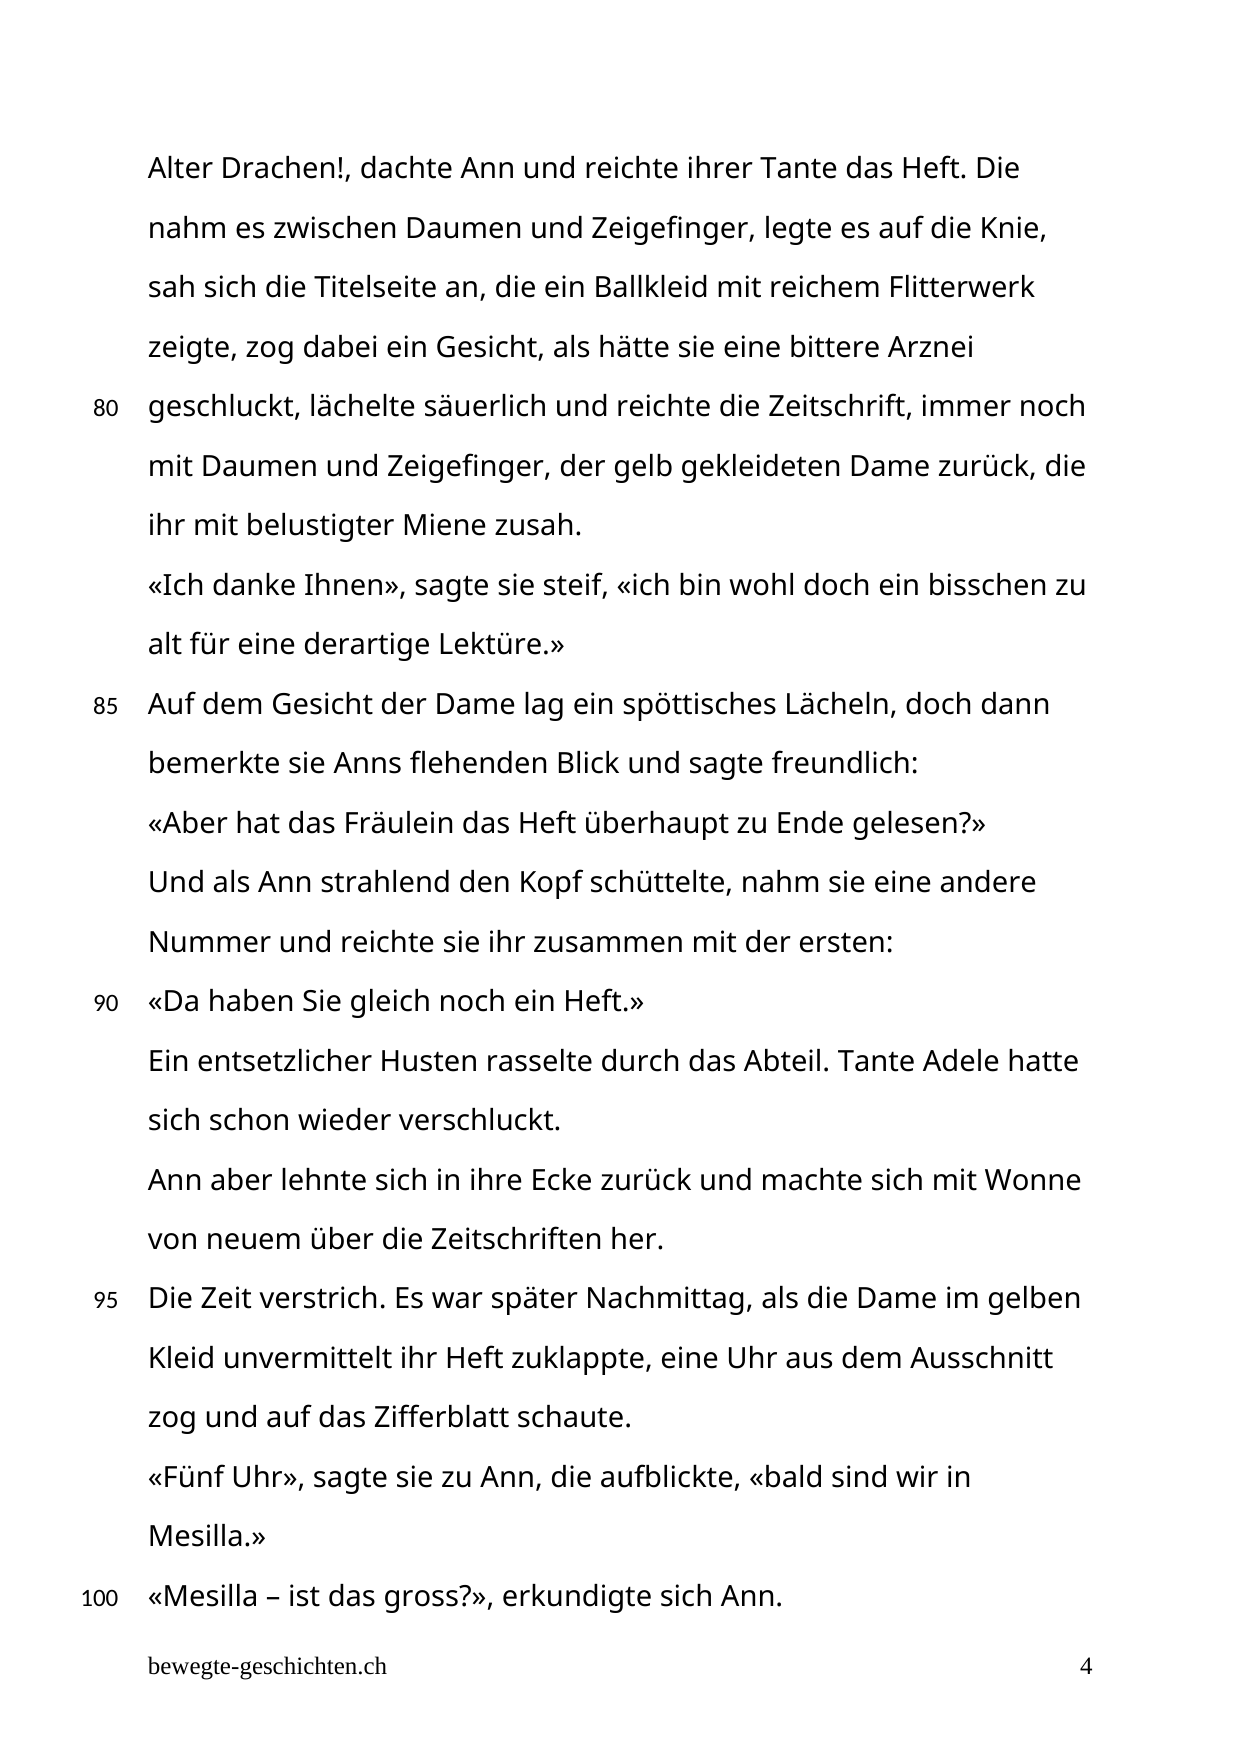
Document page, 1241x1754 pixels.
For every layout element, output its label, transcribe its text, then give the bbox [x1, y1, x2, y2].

text «Da haben Sie gleich noch ein Heft.» [148, 980, 1092, 1020]
text Ann aber lehnte sich in ihre Ecke zurück und machte sich mit Wonne von neuem über die Zeitschriften her. [148, 1159, 1092, 1258]
text «Fünf Uhr», sagte sie zu Ann, die aufblickte, «bald sind wir in Mesilla.» [148, 1456, 1092, 1555]
text «Mesilla – ist das gross?», erkundigte sich Ann. [148, 1575, 1092, 1615]
text Auf dem Gesicht der Dame lag ein spöttisches Lächeln, doch dann bemerkte sie Anns flehenden Blick und sagte freundlich: [148, 683, 1092, 782]
text Alter Drachen!, dachte Ann und reichte ihrer Tante das Heft. Die nahm es zwischen Daumen und Zeigefinger, legte es auf die Knie, sah sich die Titelseite an, die ein Ballkleid mit reichem Flitterwerk zeigte, zog dabei ein Gesicht, als hätte sie eine bittere Arznei geschluckt, lächelte säuerlich und reichte die Zeitschrift, immer noch mit Daumen und Zeigefinger, der gelb gekleideten Dame zurück, die ihr mit belustigter Miene zusah. [148, 148, 1092, 544]
text «Ich danke Ihnen», sagte sie steif, «ich bin wohl doch ein bisschen zu alt für eine derartige Lektüre.» [148, 564, 1092, 663]
text «Aber hat das Fräulein das Heft überhaupt zu Ende gelesen?» [148, 802, 1092, 842]
text Ein entsetzlicher Husten rasselte durch das Abteil. Tante Adele hatte sich schon wieder verschluckt. [148, 1040, 1092, 1139]
text Und als Ann strahlend den Kopf schüttelte, nahm sie eine andere Nummer und reichte sie ihr zusammen mit der ersten: [148, 861, 1092, 961]
text Die Zeit verstrich. Es war später Nachmittag, als die Dame im gelben Kleid unvermittelt ihr Heft zuklappte, eine Uhr aus dem Ausschnitt zog und auf das Zifferblatt schaute. [148, 1278, 1092, 1436]
